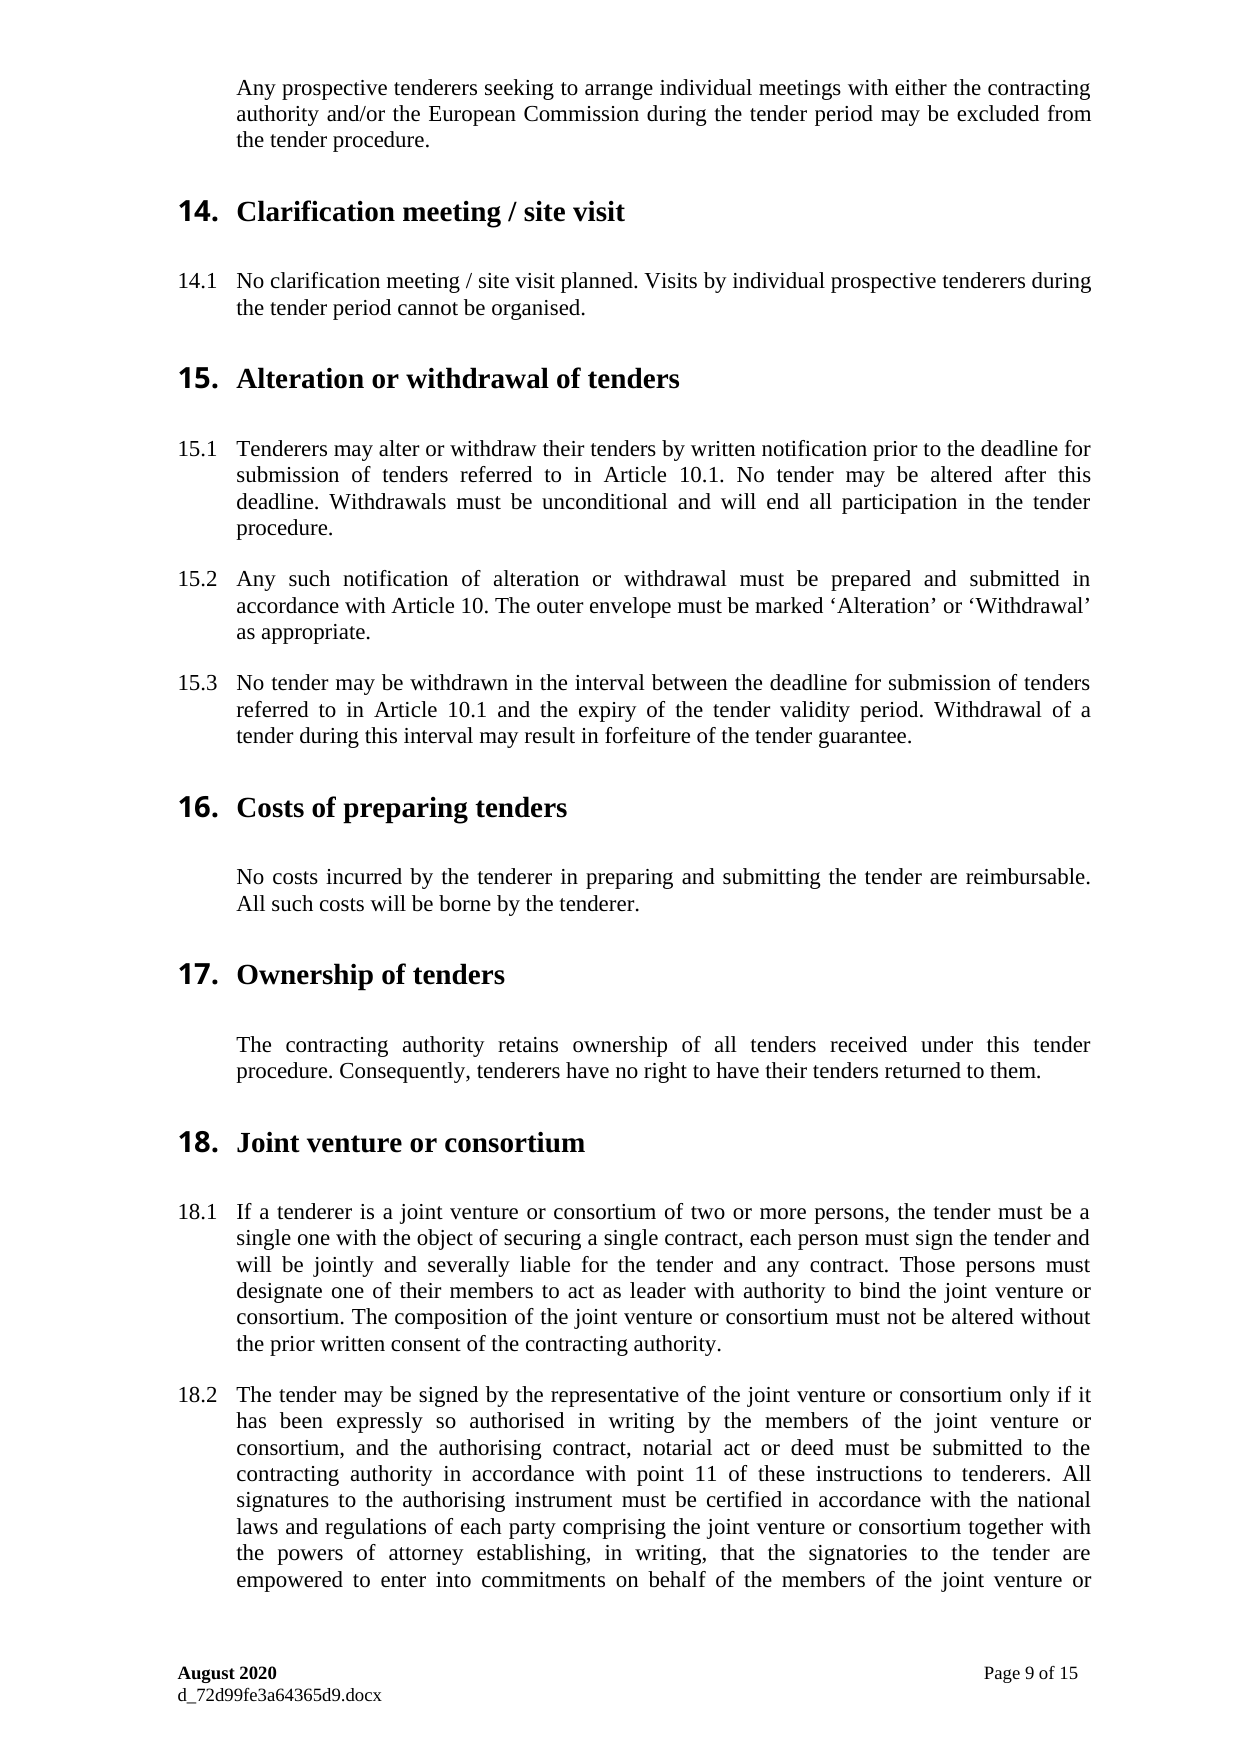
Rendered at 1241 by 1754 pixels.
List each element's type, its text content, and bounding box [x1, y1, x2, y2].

text The contracting authority retains ownership of all tenders received under this tender procedure. Consequently, tenderers have no right to have their tenders returned to them. [236, 1031, 1092, 1083]
subtitle Clarification meeting / site visit [177, 190, 1092, 230]
subtitle 15.1 Tenderers may alter or withdraw their tenders by written notification prior to the deadline for submission of tenders referred to in Article 10.1. No tender may be altered after this deadline. Withdrawals must be unconditional and will end all participation in the tender procedure. [177, 435, 1092, 540]
subtitle 18.1 If a tenderer is a joint venture or consortium of two or more persons, the tender must be a single one with the object of securing a single contract, each person must sign the tender and will be jointly and severally liable for the tender and any contract. Those persons must designate one of their members to act as leader with authority to bind the joint venture or consortium. The composition of the joint venture or consortium must not be altered without the prior written consent of the contracting authority. [177, 1198, 1092, 1356]
text Any prospective tenderers seeking to arrange individual meetings with either the contracting authority and/or the European Commission during the tender period may be excluded from the tender procedure. [236, 74, 1092, 153]
text No costs incurred by the tenderer in preparing and submitting the tender are reimbursable. All such costs will be borne by the tenderer. [236, 863, 1092, 916]
subtitle Costs of preparing tenders [177, 786, 1092, 826]
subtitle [177, 1381, 1092, 1592]
subtitle Joint venture or consortium [177, 1121, 1092, 1161]
subtitle Ownership of tenders [177, 953, 1092, 993]
subtitle Alteration or withdrawal of tenders [177, 358, 1092, 397]
subtitle 15.3 No tender may be withdrawn in the interval between the deadline for submission of tenders referred to in Article 10.1 and the expiry of the tender validity period. Withdrawal of a tender during this interval may result in forfeiture of the tender guarantee. [177, 669, 1092, 748]
subtitle 15.2 Any such notification of alteration or withdrawal must be prepared and submitted in accordance with Article 10. The outer envelope must be marked ‘Alteration’ or ‘Withdrawal’ as appropriate. [177, 565, 1092, 644]
text 14.1 No clarification meeting / site visit planned. Visits by individual prospective tenderers during the tender period cannot be organised. [177, 268, 1092, 320]
